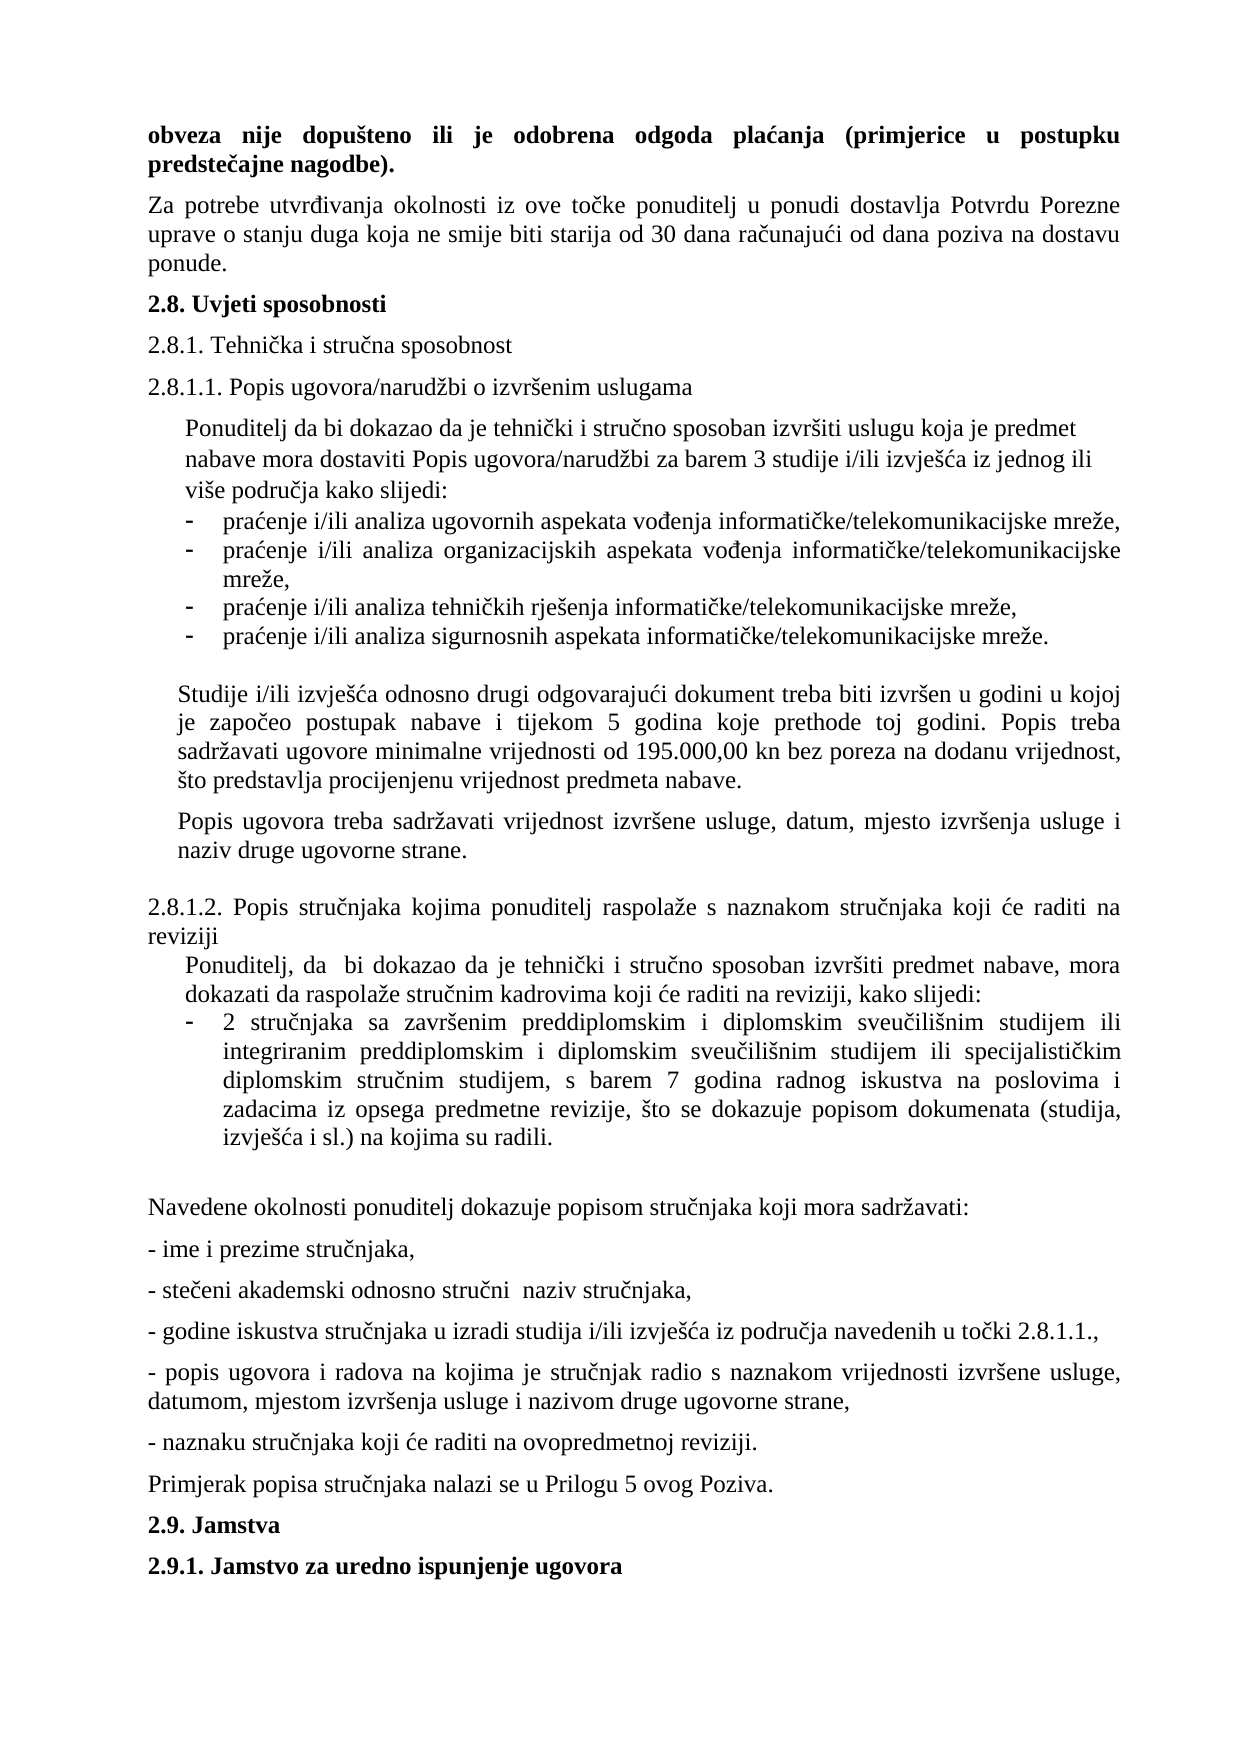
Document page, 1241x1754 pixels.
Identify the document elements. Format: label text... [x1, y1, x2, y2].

text Navedene okolnosti ponuditelj dokazuje popisom stručnjaka koji mora sadržavati: [148, 1192, 1122, 1221]
text Ponuditelj, da bi dokazao da je tehnički i stručno sposoban izvršiti predmet nabave, mora dokazati da raspolaže stručnim kadrovima koji će raditi na reviziji, kako slijedi: [185, 950, 1122, 1007]
text - ime i prezime stručnjaka, [148, 1234, 1122, 1262]
list praćenje i/ili analiza organizacijskih aspekata vođenja informatičke/telekomunikacijske mreže, [185, 535, 1122, 592]
text 2.8.1.1. Popis ugovora/narudžbi o izvršenim uslugama [148, 372, 1122, 401]
text 2.9. Jamstva [148, 1510, 1122, 1539]
text Studije i/ili izvješća odnosno drugi odgovarajući dokument treba biti izvršen u godini u kojoj je započeo postupak nabave i tijekom 5 godina koje prethode toj godini. Popis treba sadržavati ugovore minimalne vrijednosti od 195.000,00 kn bez poreza na dodanu vrijednost, što predstavlja procijenjenu vrijednost predmeta nabave. [177, 679, 1122, 794]
text Za potrebe utvrđivanja okolnosti iz ove točke ponuditelj u ponudi dostavlja Potvrdu Porezne uprave o stanju duga koja ne smije biti starija od 30 dana računajući od dana poziva na dostavu ponude. [148, 191, 1122, 277]
text Primjerak popisa stručnjaka nalazi se u Prilogu 5 ovog Poziva. [148, 1469, 1122, 1497]
text 2.9.1. Jamstvo za uredno ispunjenje ugovora [148, 1551, 1122, 1580]
list praćenje i/ili analiza ugovornih aspekata vođenja informatičke/telekomunikacijske mreže, [185, 506, 1122, 535]
text - popis ugovora i radova na kojima je stručnjak radio s naznakom vrijednosti izvršene usluge, datumom, mjestom izvršenja usluge i nazivom druge ugovorne strane, [148, 1357, 1122, 1415]
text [148, 121, 1122, 178]
text Ponuditelj da bi dokazao da je tehnički i stručno sposoban izvršiti uslugu koja je predmet nabave mora dostaviti Popis ugovora/narudžbi za barem 3 studije i/ili izvješća iz jednog ili više područja kako slijedi: [185, 413, 1122, 504]
text 2.8.1. Tehnička i stručna sposobnost [148, 331, 1122, 359]
list praćenje i/ili analiza sigurnosnih aspekata informatičke/telekomunikacijske mreže. [185, 621, 1122, 650]
list 2 stručnjaka sa završenim preddiplomskim i diplomskim sveučilišnim studijem ili integriranim preddiplomskim i diplomskim sveučilišnim studijem ili specijalističkim diplomskim stručnim studijem, s barem 7 godina radnog iskustva na poslovima i zadacima iz opsega predmetne revizije, što se dokazuje popisom dokumenata (studija, izvješća i sl.) na kojima su radili. [185, 1007, 1122, 1151]
text - naznaku stručnjaka koji će raditi na ovopredmetnoj reviziji. [148, 1427, 1122, 1456]
text - stečeni akademski odnosno stručni naziv stručnjaka, [148, 1275, 1122, 1304]
text 2.8.1.2. Popis stručnjaka kojima ponuditelj raspolaže s naznakom stručnjaka koji će raditi na reviziji [148, 892, 1122, 950]
text - godine iskustva stručnjaka u izradi studija i/ili izvješća iz područja navedenih u točki 2.8.1.1., [148, 1316, 1122, 1345]
text Popis ugovora treba sadržavati vrijednost izvršene usluge, datum, mjesto izvršenja usluge i naziv druge ugovorne strane. [177, 806, 1122, 864]
list praćenje i/ili analiza tehničkih rješenja informatičke/telekomunikacijske mreže, [185, 592, 1122, 621]
text 2.8. Uvjeti sposobnosti [148, 289, 1122, 318]
